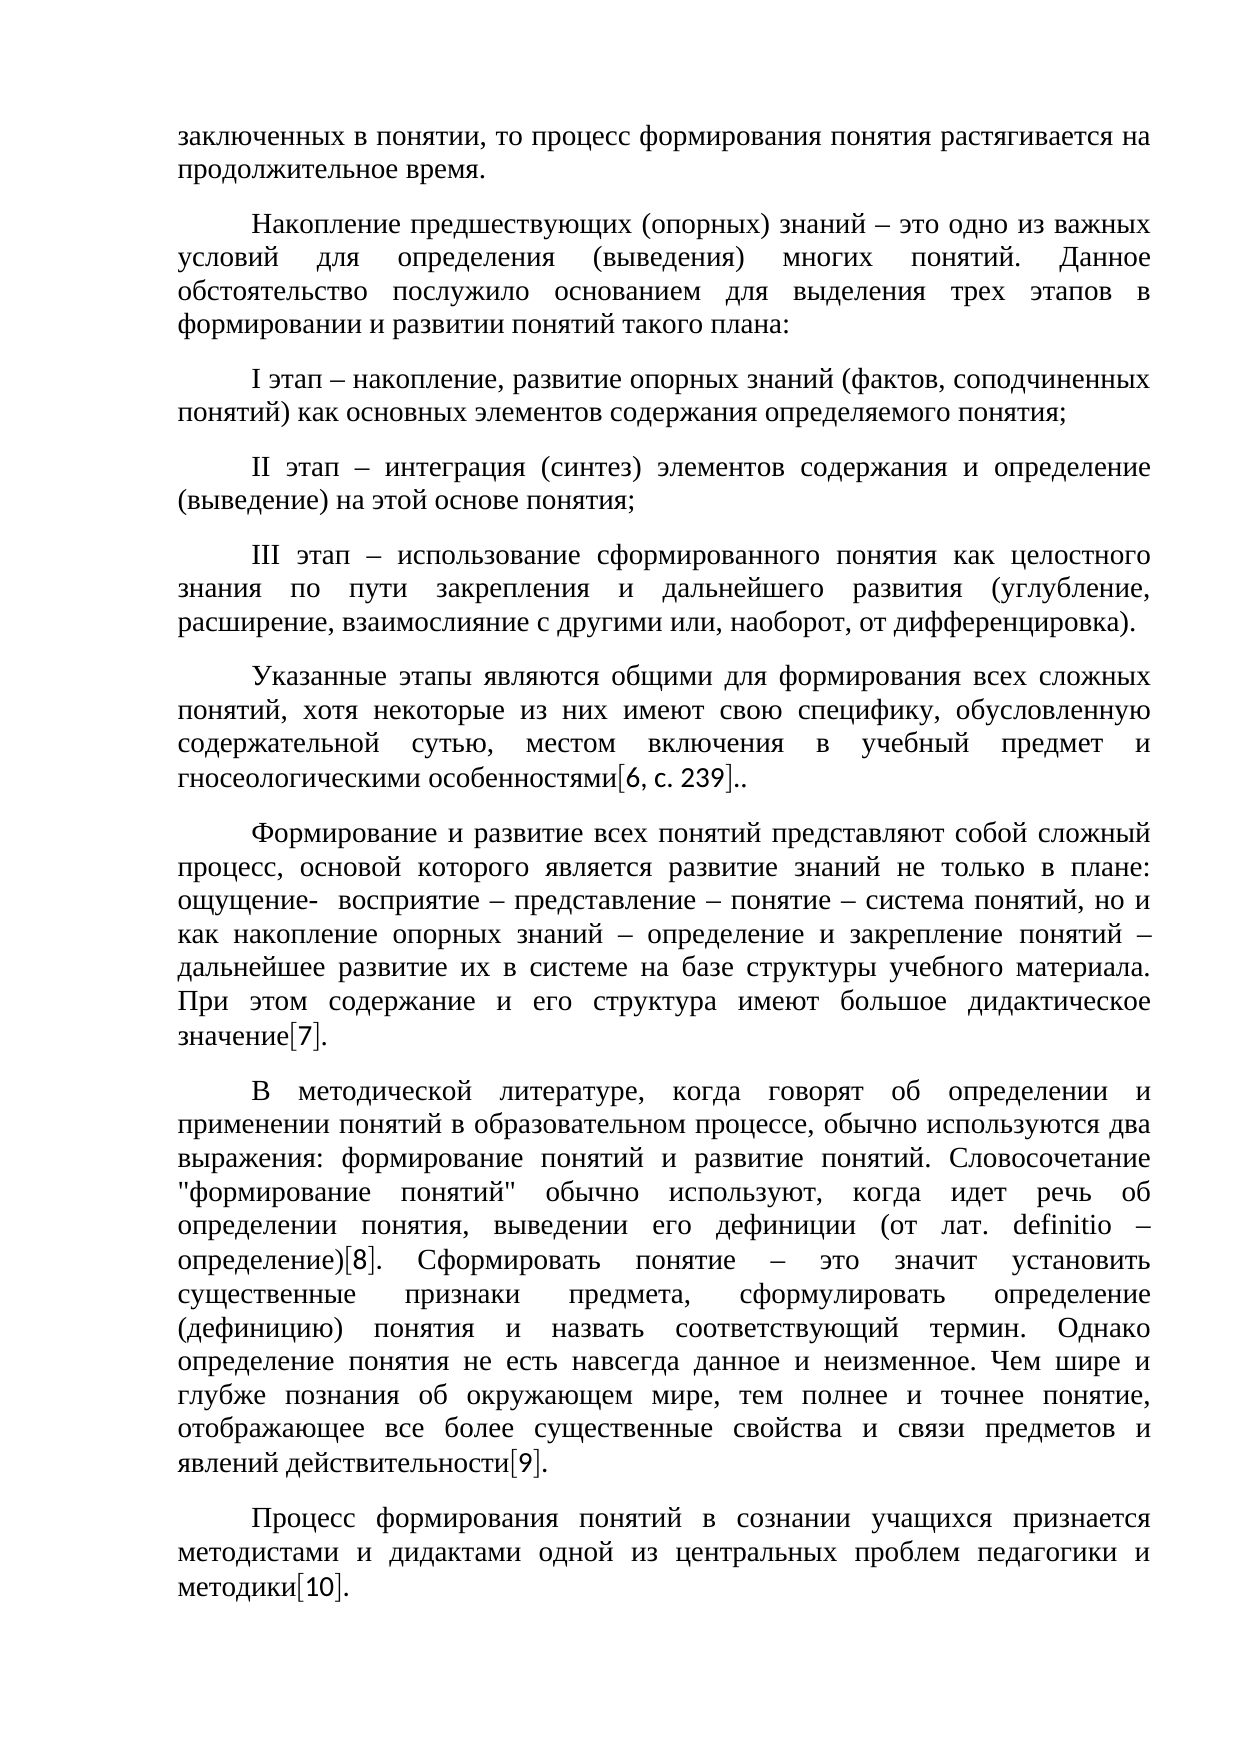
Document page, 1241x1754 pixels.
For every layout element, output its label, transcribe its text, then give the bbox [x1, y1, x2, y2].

text Процесс формирования понятий в сознании учащихся признается методистами и дидактами одной из центральных проблем педагогики и методики10. [177, 1501, 1152, 1603]
text Формирование и развитие всех понятий представляют собой сложный процесс, основой которого является развитие знаний не только в плане: ощущение- восприятие – представление – понятие – система понятий, но и как накопление опорных знаний – определение и закрепление понятий – дальнейшее развитие их в системе на базе структуры учебного материала. При этом содержание и его структура имеют большое дидактическое значение7. [177, 815, 1152, 1052]
text I этап – накопление, развитие опорных знаний (фактов, соподчиненных понятий) как основных элементов содержания определяемого понятия; [177, 361, 1152, 428]
text II этап – интеграция (синтез) элементов содержания и определение (выведение) на этой основе понятия; [177, 449, 1152, 516]
text В методической литературе, когда говорят об определении и применении понятий в образовательном процессе, обычно используются два выражения: формирование понятий и развитие понятий. Словосочетание "формирование понятий" обычно используют, когда идет речь об определении понятия, выведении его дефиниции (от лат. definitio – определение)8. Сформировать понятие – это значит установить существенные признаки предмета, сформулировать определение (дефиницию) понятия и назвать соответствующий термин. Однако определение понятия не есть навсегда данное и неизменное. Чем шире и глубже познания об окружающем мире, тем полнее и точнее понятие, отображающее все более существенные свойства и связи предметов и явлений действительности9. [177, 1073, 1152, 1480]
text Накопление предшествующих (опорных) знаний – это одно из важных условий для определения (выведения) многих понятий. Данное обстоятельство послужило основанием для выделения трех этапов в формировании и развитии понятий такого плана: [177, 206, 1152, 340]
text Указанные этапы являются общими для формирования всех сложных понятий, хотя некоторые из них имеют свою специфику, обусловленную содержательной сутью, местом включения в учебный предмет и гносеологическими особенностями6, с. 239.. [177, 658, 1152, 794]
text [177, 118, 1152, 185]
text III этап – использование сформированного понятия как целостного знания по пути закрепления и дальнейшего развития (углубление, расширение, взаимослияние с другими или, наоборот, от дифференцировка). [177, 537, 1152, 637]
